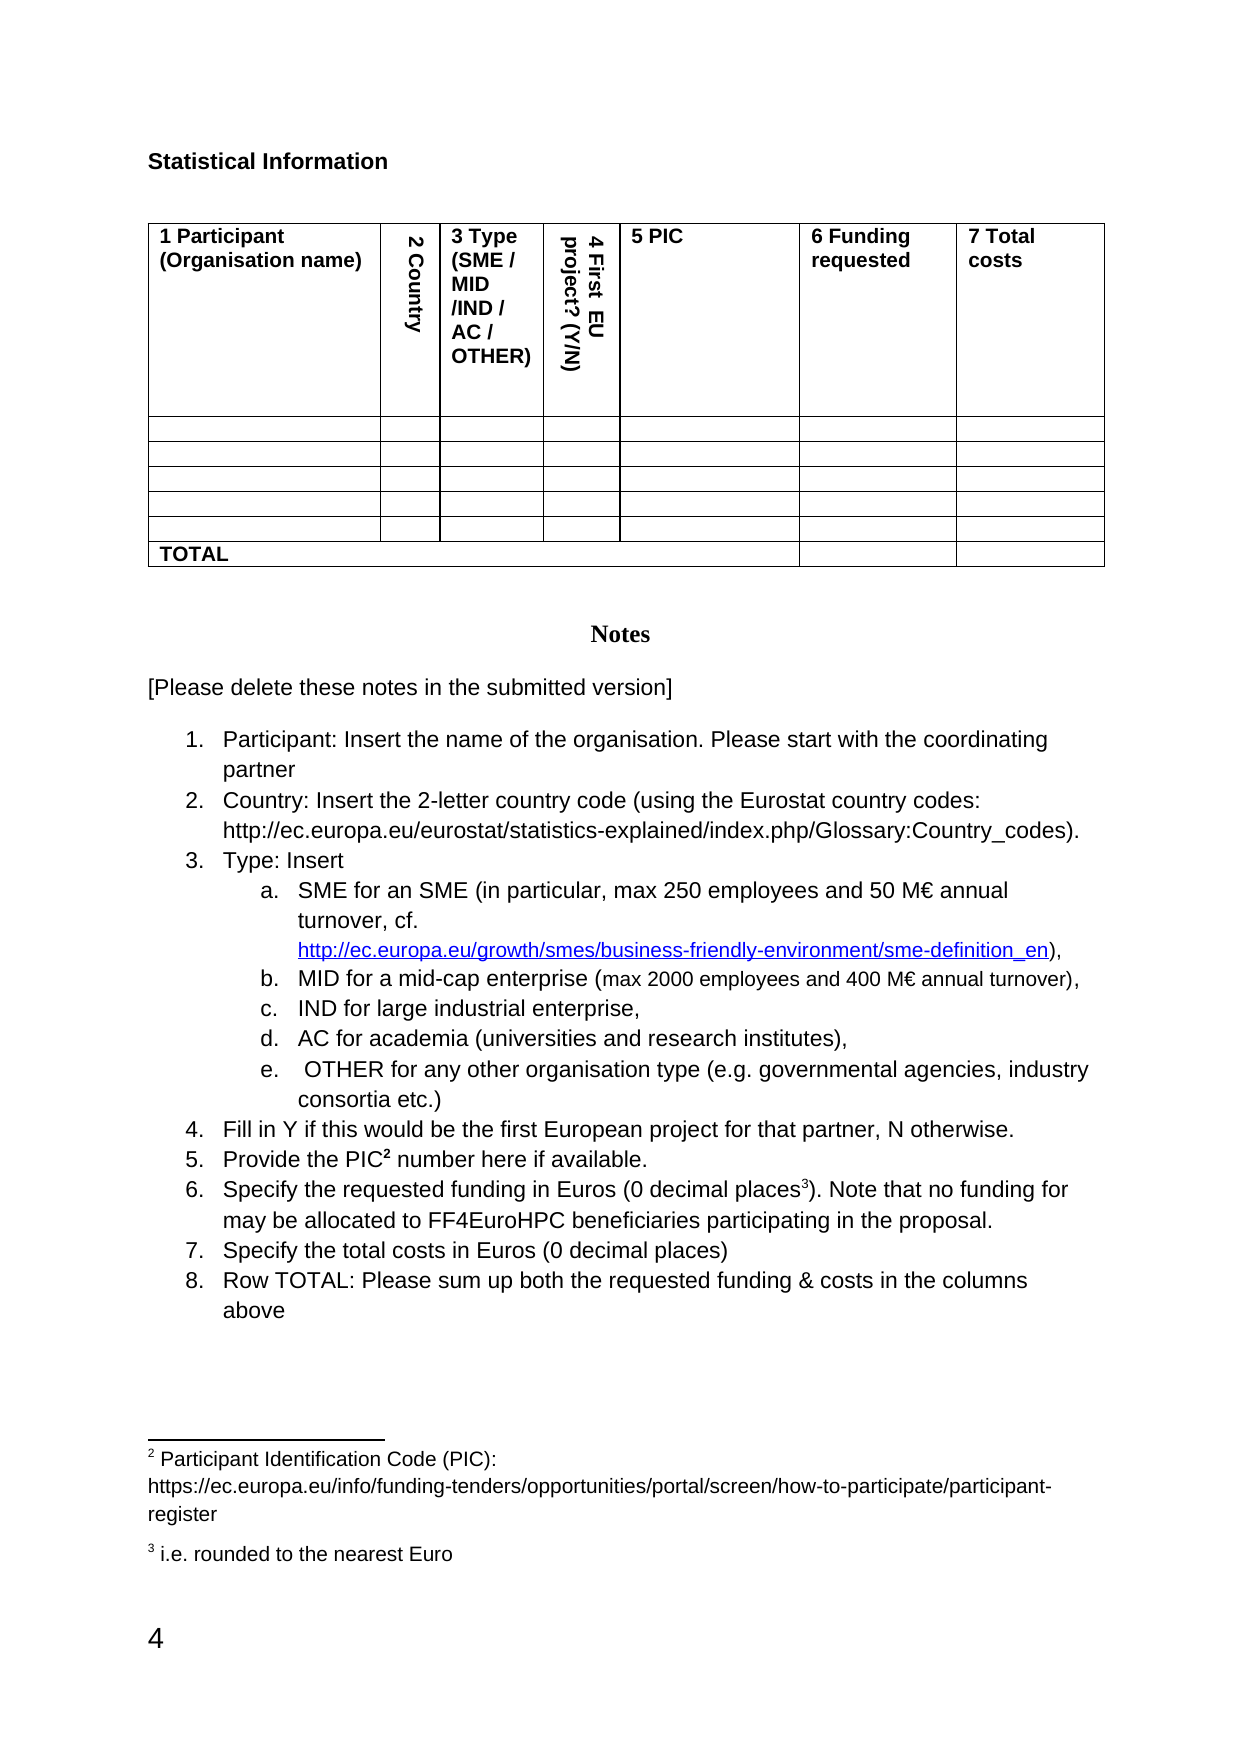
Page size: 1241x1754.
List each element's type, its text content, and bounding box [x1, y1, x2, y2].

table_cell [441, 492, 543, 516]
table_header 3 Type (SME /MID /IND / AC / OTHER) [441, 224, 543, 416]
subtitle Notes [148, 619, 1093, 647]
table_cell [381, 517, 439, 541]
list MID for a mid-cap enterprise (max 2000 employees and 400 M€ annual turnover), [260, 965, 1093, 991]
table_cell [621, 467, 799, 491]
table_cell [544, 442, 619, 466]
list Country: Insert the 2-letter country code (using the Eurostat country codes: http://ec.europa.eu/eurostat/statistics-explained/index.php/Glossary:Country_codes). [185, 787, 1093, 843]
table_cell [441, 517, 543, 541]
table_cell [149, 517, 380, 541]
table_cell [441, 417, 543, 441]
table_cell [957, 417, 1104, 441]
list Specify the requested funding in Euros (0 decimal places). Note that no funding for may be allocated to FF4EuroHPC beneficiaries participating in the proposal. [185, 1176, 1093, 1233]
table_cell [544, 467, 619, 491]
list Row TOTAL: Please sum up both the requested funding & costs in the columns above [185, 1267, 1093, 1323]
list Participant: Insert the name of the organisation. Please start with the coordinating partner [185, 726, 1093, 783]
table_cell [381, 417, 439, 441]
table_cell [800, 517, 956, 541]
table_header 6 Funding requested [800, 224, 956, 416]
table_header 4 First EU project? (Y/N) [544, 224, 619, 416]
table_cell [544, 517, 619, 541]
table_cell [957, 492, 1104, 516]
table_header 7 Total costs [957, 224, 1104, 416]
table_cell [381, 467, 439, 491]
table_cell [381, 442, 439, 466]
table_cell [957, 542, 1104, 566]
table_cell [800, 467, 956, 491]
list OTHER for any other organisation type (e.g. governmental agencies, industry consortia etc.) [260, 1056, 1093, 1112]
list Fill in Y if this would be the first European project for that partner, N otherwise. [185, 1116, 1093, 1142]
table_cell [800, 542, 956, 566]
table_header 2 Country [381, 224, 439, 416]
list AC for academia (universities and research institutes), [260, 1025, 1093, 1052]
table_cell [800, 417, 956, 441]
table_cell [441, 442, 543, 466]
table_cell TOTAL [149, 542, 799, 566]
table_cell [621, 442, 799, 466]
table_cell [149, 417, 380, 441]
table_cell [800, 492, 956, 516]
table_cell [957, 442, 1104, 466]
table_cell [149, 467, 380, 491]
table_cell [149, 492, 380, 516]
list IND for large industrial enterprise, [260, 995, 1093, 1021]
table_header 5 PIC [621, 224, 799, 416]
table_cell [800, 442, 956, 466]
table_cell [544, 417, 619, 441]
table_cell [544, 492, 619, 516]
table_cell [381, 492, 439, 516]
table_cell [957, 517, 1104, 541]
text Statistical Information [148, 148, 1093, 174]
table_header 1 Participant (Organisation name) [149, 224, 380, 416]
table_cell [957, 467, 1104, 491]
list Provide the PIC number here if available. [185, 1146, 1093, 1172]
table_cell [441, 467, 543, 491]
table_cell [149, 442, 380, 466]
list SME for an SME (in particular, max 250 employees and 50 M€ annual turnover, cf. http://ec.europa.eu/growth/smes/business-friendly-environment/sme-definition_en), [260, 877, 1093, 961]
list Type: Insert [185, 847, 1093, 873]
table_cell [621, 517, 799, 541]
text [Please delete these notes in the submitted version] [148, 674, 1093, 701]
table_cell [621, 417, 799, 441]
list Specify the total costs in Euros (0 decimal places) [185, 1237, 1093, 1263]
table_cell [621, 492, 799, 516]
